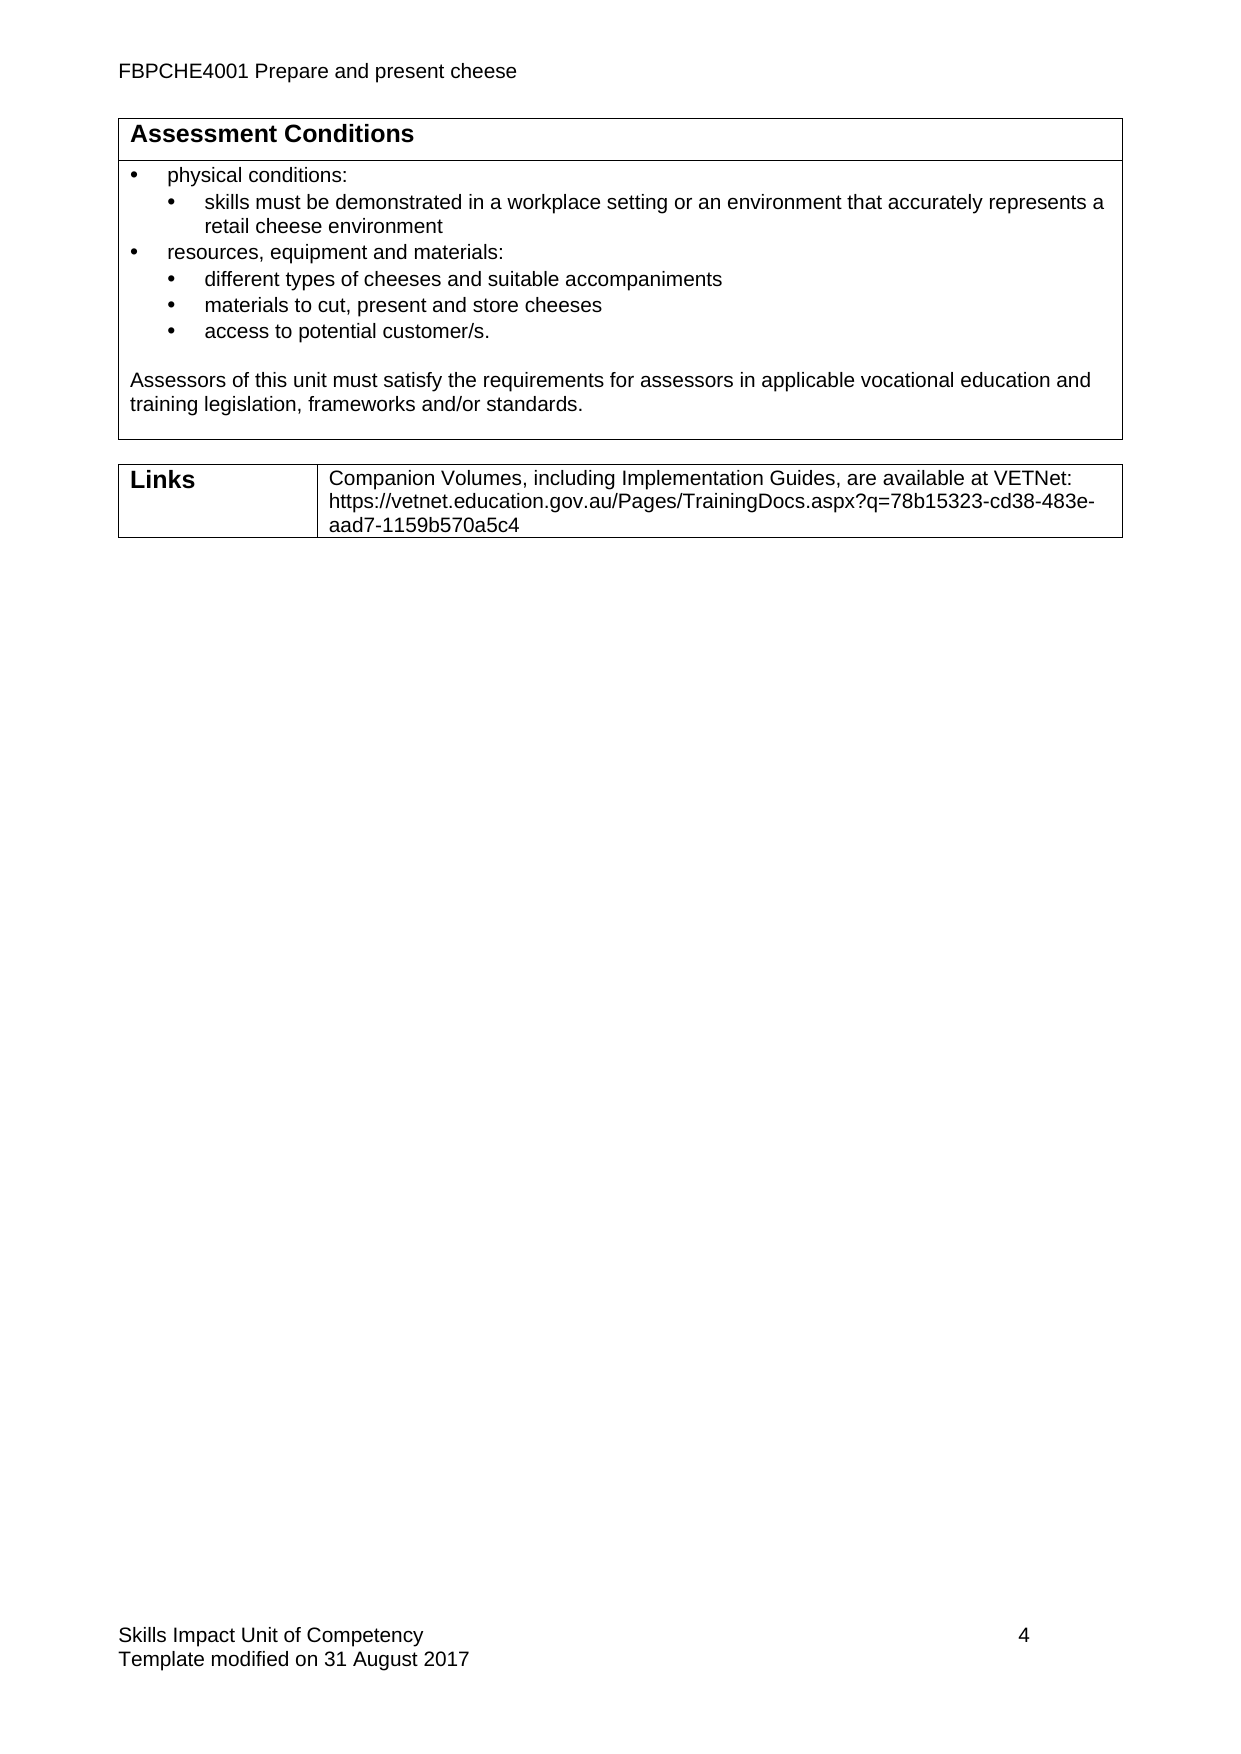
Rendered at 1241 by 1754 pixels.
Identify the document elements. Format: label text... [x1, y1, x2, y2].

table_header Links [119, 465, 317, 537]
table_header Assessment Conditions [119, 119, 1122, 160]
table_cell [119, 161, 1122, 439]
table_header Companion Volumes, including Implementation Guides, are available at VETNet: https://vetnet.education.gov.au/Pages/TrainingDocs.aspx?q=78b15323-cd38-483e-aad7-1159b570a5c4 [318, 465, 1122, 537]
